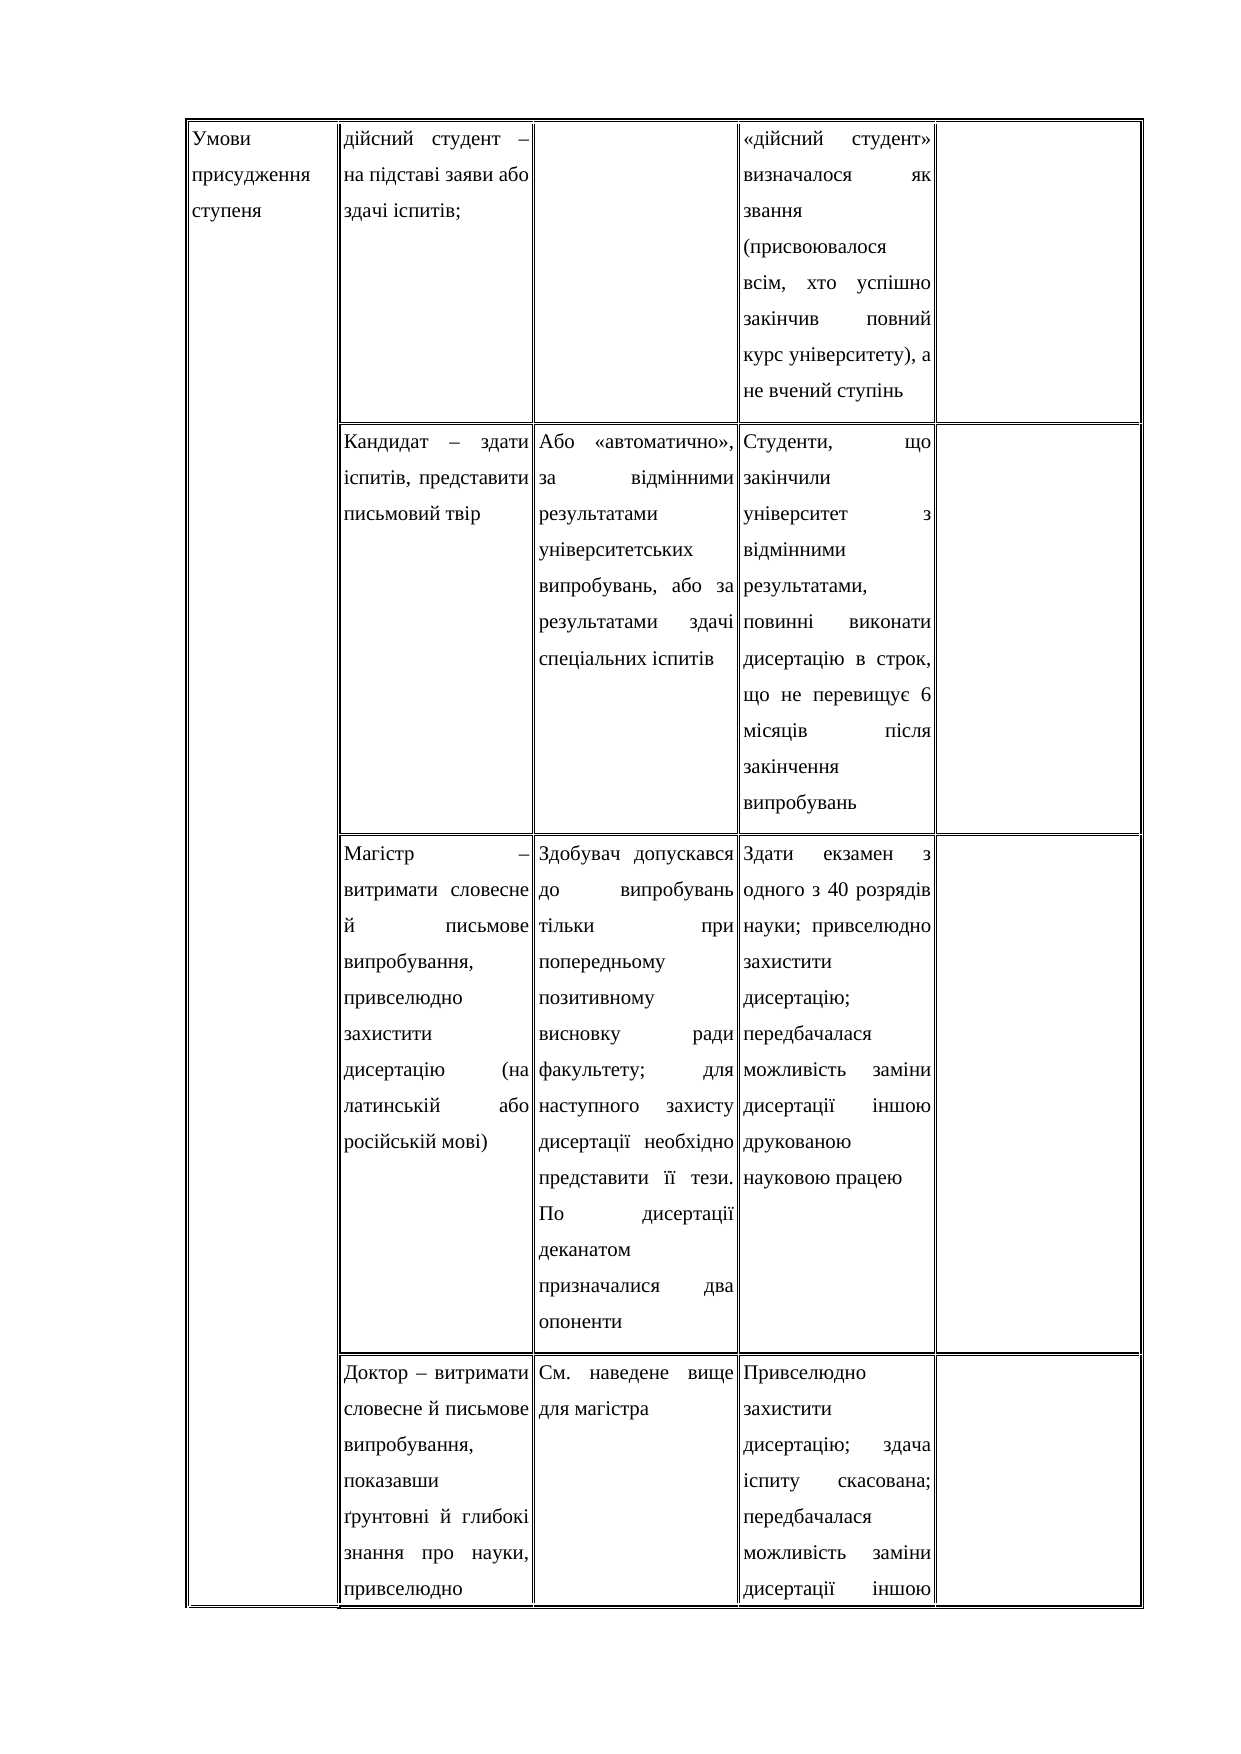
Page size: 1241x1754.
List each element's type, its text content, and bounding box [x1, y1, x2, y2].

table_cell [936, 122, 1140, 421]
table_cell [739, 1356, 936, 1605]
table_cell Студенти, що закінчили університет з відмінними результатами, повинні виконати дисертацію в строк, що не перевищує 6 місяців після закінчення випробувань [740, 425, 934, 833]
table_cell Магістр – витримати словесне й письмове випробування, привселюдно захистити дисертацію (на латинській або російській мові) [341, 836, 532, 1352]
table_cell [534, 122, 738, 421]
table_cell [339, 1356, 534, 1605]
table_cell дійсний студент – на підставі заяви або здачі іспитів; [339, 122, 534, 421]
table_cell Здати екзамен з одного з 40 розрядів науки; привселюдно захистити дисертацію; передбачалася можливість заміни дисертації іншою друкованою науковою працею [740, 836, 934, 1352]
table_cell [534, 1356, 738, 1605]
table_cell «дійсний студент» визначалося як звання (присвоювалося всім, хто успішно закінчив повний курс університету), а не вчений ступінь [739, 122, 936, 421]
table_cell Або «автоматично», за відмінними результатами університетських випробувань, або за результатами здачі спеціальних іспитів [535, 425, 737, 833]
table_cell Умови присудження ступеня [189, 120, 339, 1605]
table_cell [936, 833, 1142, 1352]
table_cell Кандидат – здати іспитів, представити письмовий твір [341, 425, 532, 833]
table_cell [937, 421, 1141, 833]
table_cell Здобувач допускався до випробувань тільки при попередньому позитивному висновку ради факультету; для наступного захисту дисертації необхідно представити її тези. По дисертації деканатом призначалися два опоненти [535, 836, 737, 1352]
table_cell [936, 1352, 1141, 1605]
